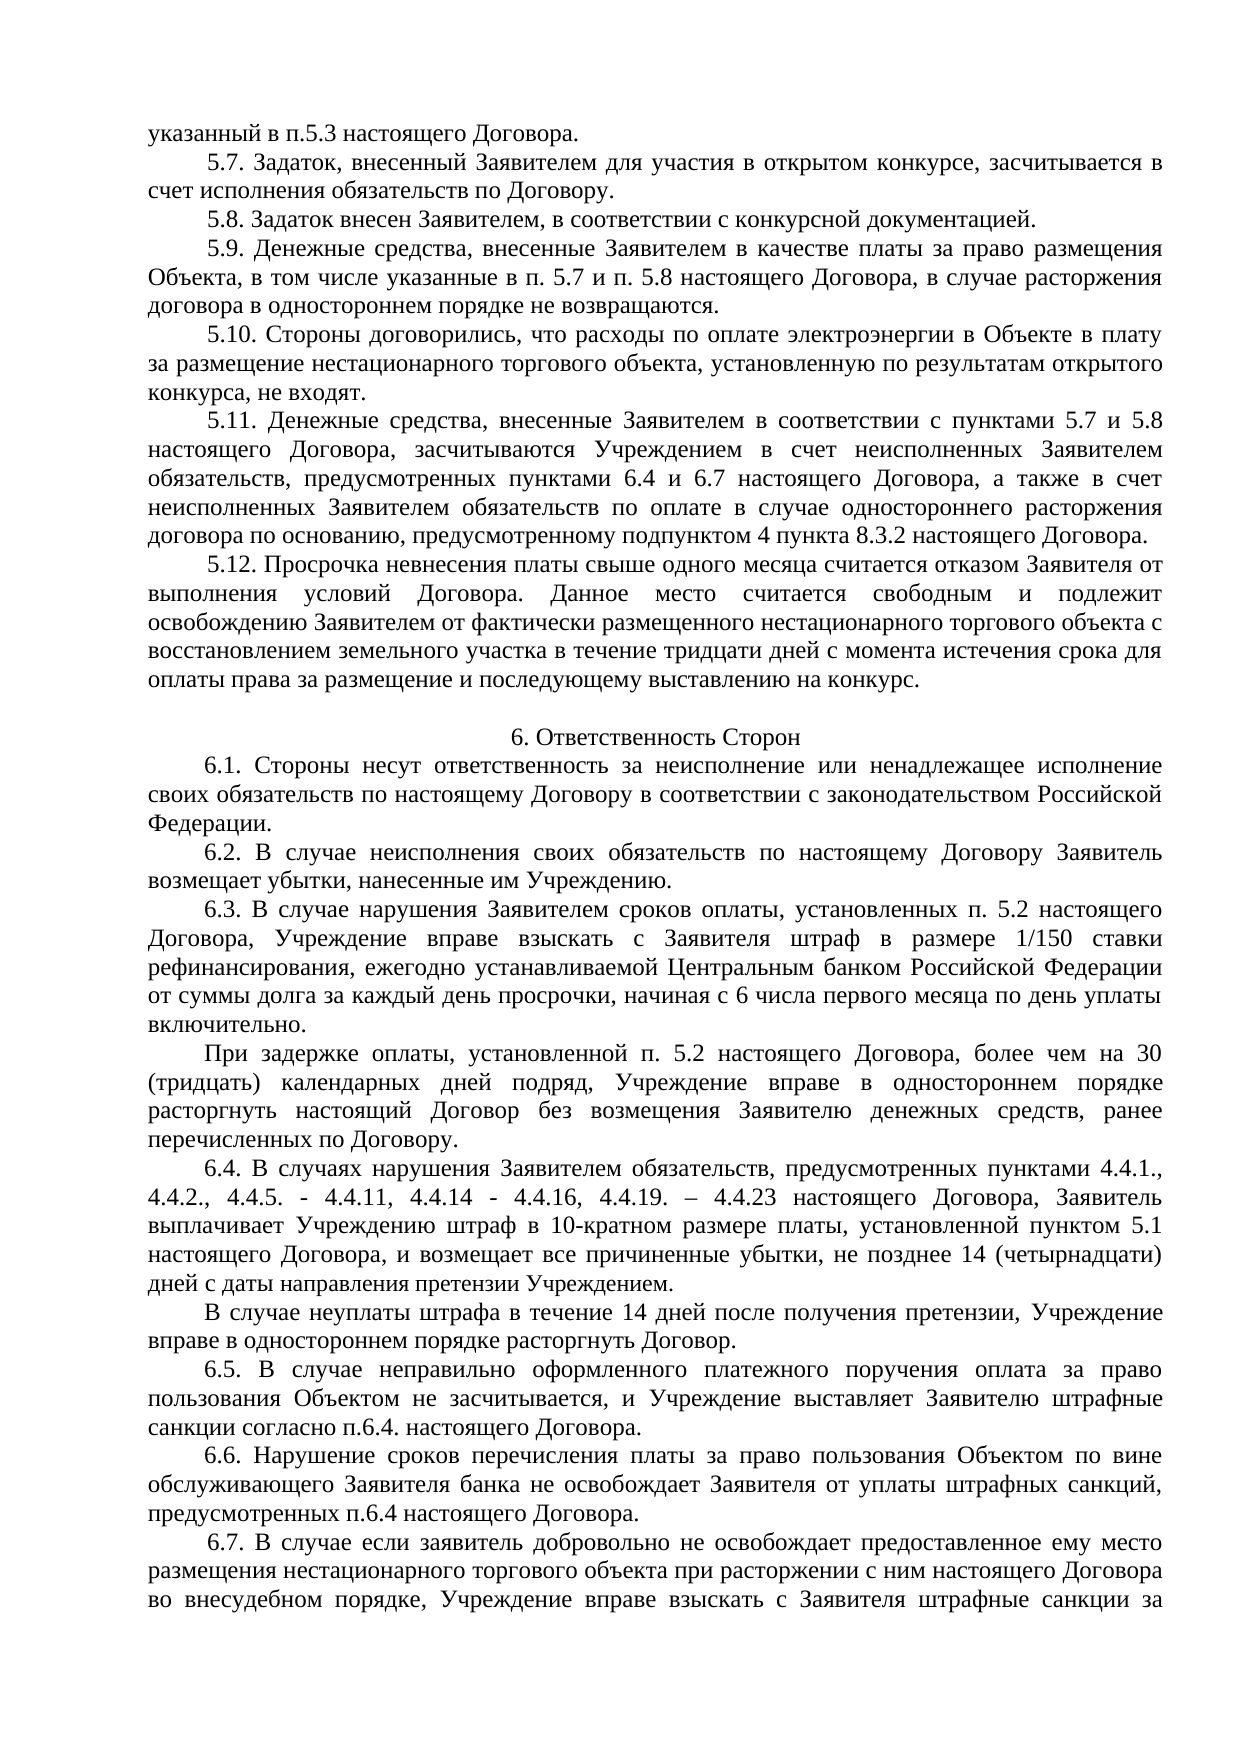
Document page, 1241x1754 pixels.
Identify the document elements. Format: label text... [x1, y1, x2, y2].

text 6. Ответственность Сторон [148, 722, 1163, 751]
text 5.11. Денежные средства, внесенные Заявителем в соответствии с пунктами 5.7 и 5.8 настоящего Договора, засчитываются Учреждением в счет неисполненных Заявителем обязательств, предусмотренных пунктами 6.4 и 6.7 настоящего Договора, а также в счет неисполненных Заявителем обязательств по оплате в случае одностороннего расторжения договора по основанию, предусмотренному подпунктом 4 пункта 8.3.2 настоящего Договора. [148, 406, 1163, 549]
text При задержке оплаты, установленной п. 5.2 настоящего Договора, более чем на 30 (тридцать) календарных дней подряд, Учреждение вправе в одностороннем порядке расторгнуть настоящий Договор без возмещения Заявителю денежных средств, ранее перечисленных по Договору. [148, 1038, 1163, 1153]
text 5.8. Задаток внесен Заявителем, в соответствии с конкурсной документацией. [148, 204, 1163, 233]
text 5.9. Денежные средства, внесенные Заявителем в качестве платы за право размещения Объекта, в том числе указанные в п. 5.7 и п. 5.8 настоящего Договора, в случае расторжения договора в одностороннем порядке не возвращаются. [148, 233, 1163, 319]
text 6.2. В случае неисполнения своих обязательств по настоящему Договору Заявитель возмещает убытки, нанесенные им Учреждению. [148, 837, 1163, 894]
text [148, 1527, 1163, 1613]
text 6.3. В случае нарушения Заявителем сроков оплаты, установленных п. 5.2 настоящего Договора, Учреждение вправе взыскать с Заявителя штраф в размере 1/150 ставки рефинансирования, ежегодно устанавливаемой Центральным банком Российской Федерации от суммы долга за каждый день просрочки, начиная с 6 числа первого месяца по день уплаты включительно. [148, 894, 1163, 1038]
text В случае неуплаты штрафа в течение 14 дней после получения претензии, Учреждение вправе в одностороннем порядке расторгнуть Договор. [148, 1297, 1163, 1354]
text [148, 118, 1163, 147]
text 6.5. В случае неправильно оформленного платежного поручения оплата за право пользования Объектом не засчитывается, и Учреждение выставляет Заявителю штрафные санкции согласно п.6.4. настоящего Договора. [148, 1354, 1163, 1441]
text 5.7. Задаток, внесенный Заявителем для участия в открытом конкурсе, засчитывается в счет исполнения обязательств по Договору. [148, 147, 1163, 204]
text 6.1. Стороны несут ответственность за неисполнение или ненадлежащее исполнение своих обязательств по настоящему Договору в соответствии с законодательством Российской Федерации. [148, 751, 1163, 837]
text 5.10. Стороны договорились, что расходы по оплате электроэнергии в Объекте в плату за размещение нестационарного торгового объекта, установленную по результатам открытого конкурса, не входят. [148, 319, 1163, 406]
text 5.12. Просрочка невнесения платы свыше одного месяца считается отказом Заявителя от выполнения условий Договора. Данное место считается свободным и подлежит освобождению Заявителем от фактически размещенного нестационарного торгового объекта с восстановлением земельного участка в течение тридцати дней с момента истечения срока для оплаты права за размещение и последующему выставлению на конкурс. [148, 549, 1163, 693]
text 6.6. Нарушение сроков перечисления платы за право пользования Объектом по вине обслуживающего Заявителя банка не освобождает Заявителя от уплаты штрафных санкций, предусмотренных п.6.4 настоящего Договора. [148, 1441, 1163, 1527]
text 6.4. В случаях нарушения Заявителем обязательств, предусмотренных пунктами 4.4.1., 4.4.2., 4.4.5. - 4.4.11, 4.4.14 - 4.4.16, 4.4.19. – 4.4.23 настоящего Договора, Заявитель выплачивает Учреждению штраф в 10-кратном размере платы, установленной пунктом 5.1 настоящего Договора, и возмещает все причиненные убытки, не позднее 14 (четырнадцати) дней с даты направления претензии Учреждением. [148, 1153, 1163, 1297]
